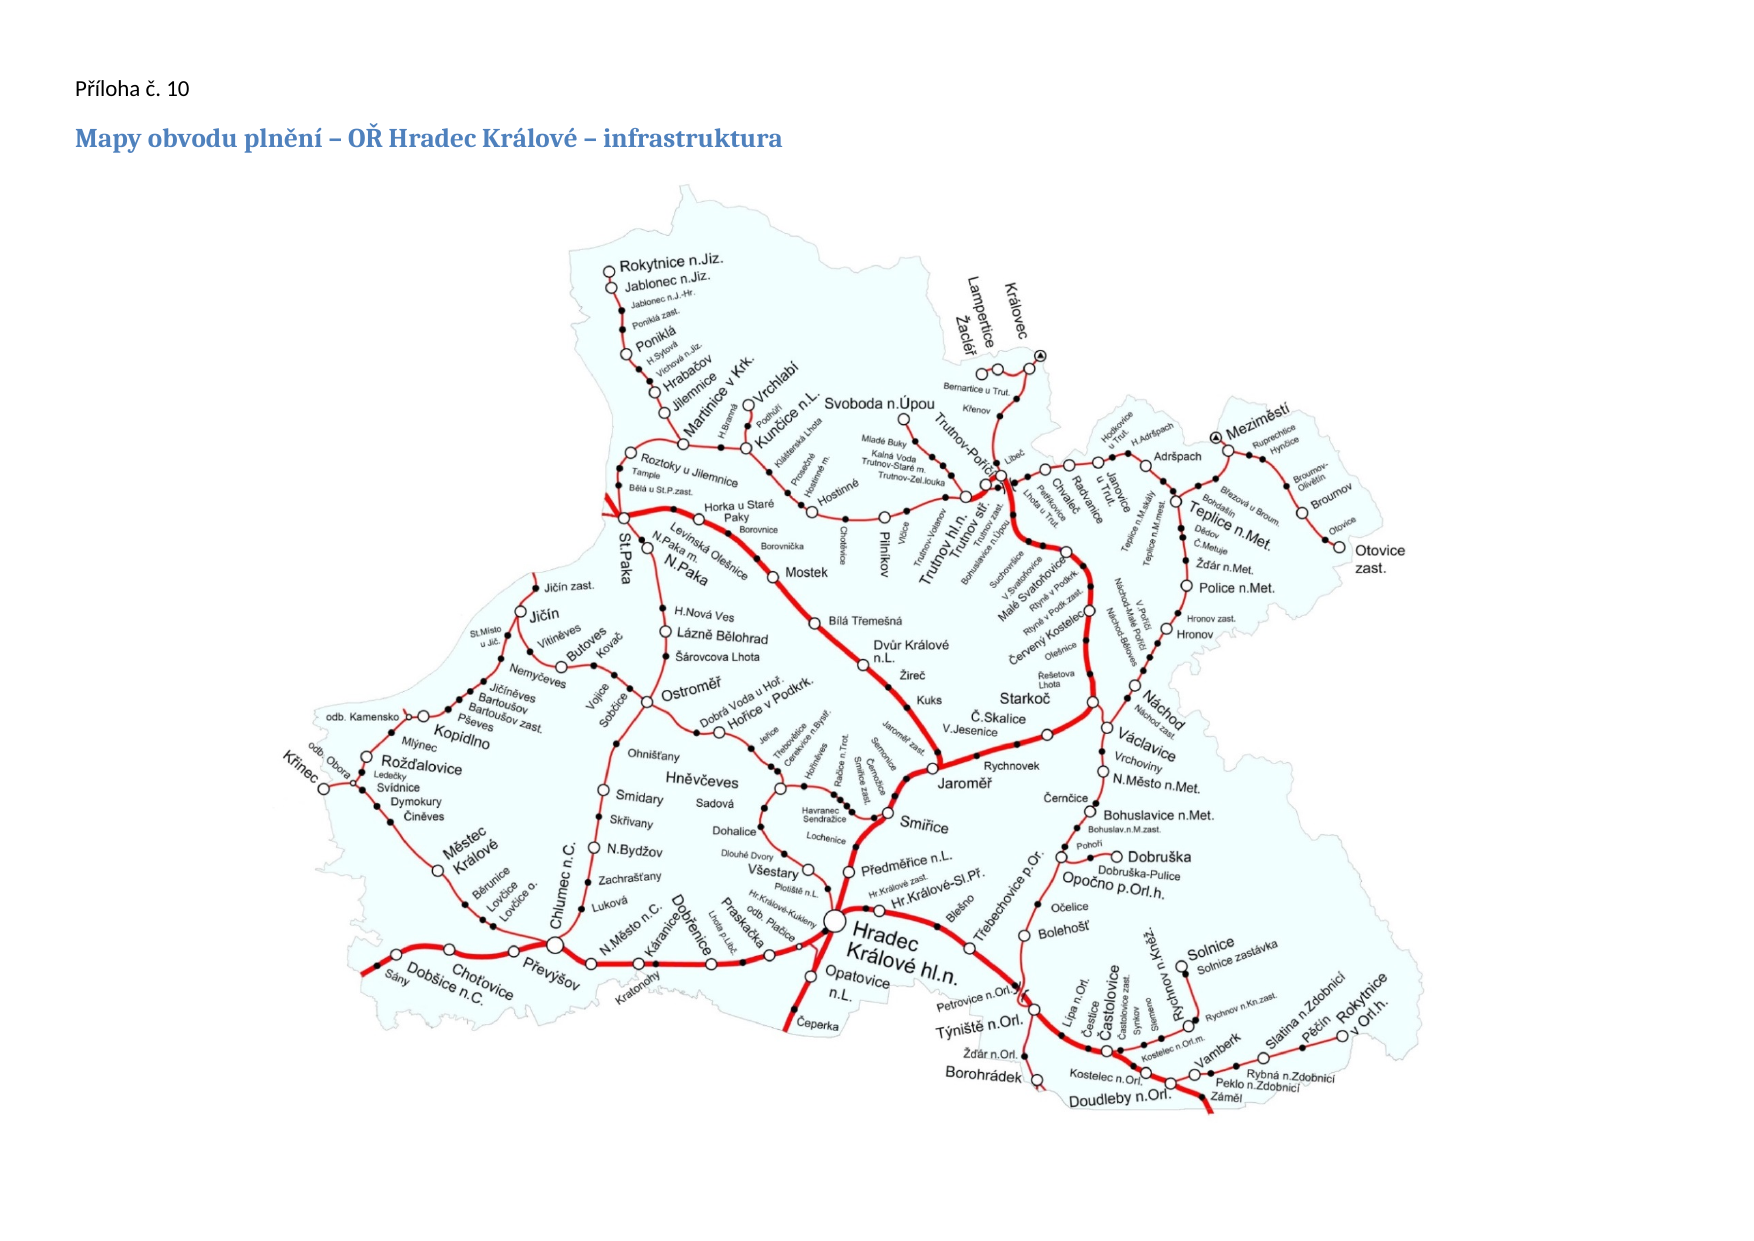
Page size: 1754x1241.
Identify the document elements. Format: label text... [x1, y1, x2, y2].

subtitle Mapy obvodu plnění – OŘ Hradec Králové – infrastruktura [75, 123, 1679, 154]
picture [75, 158, 1541, 1146]
